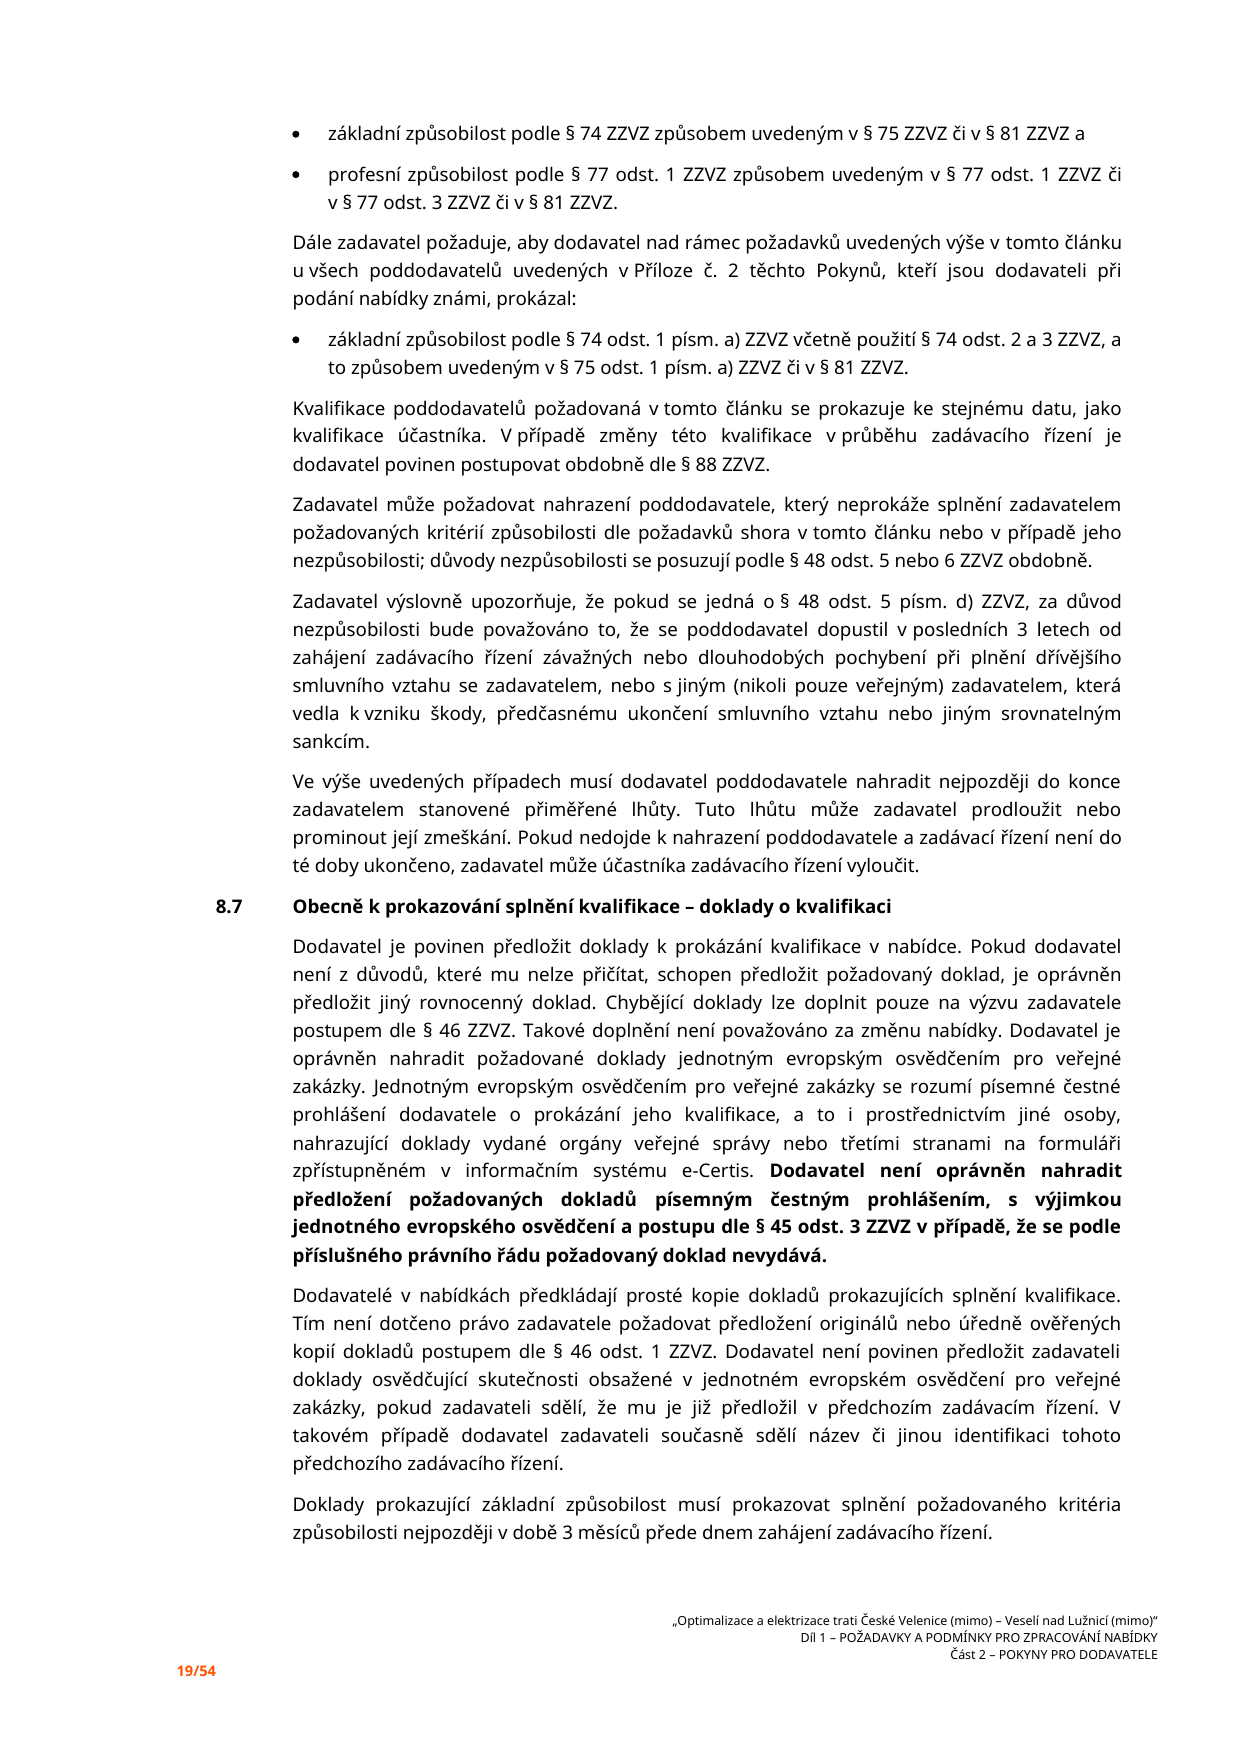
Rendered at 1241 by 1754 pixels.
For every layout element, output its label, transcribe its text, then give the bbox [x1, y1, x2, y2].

text základní způsobilost podle § 74 odst. 1 písm. a) ZZVZ včetně použití § 74 odst. 2 a 3 ZZVZ, a to způsobem uvedeným v § 75 odst. 1 písm. a) ZZVZ či v § 81 ZZVZ. [292, 326, 1122, 380]
text Dodavatel je povinen předložit doklady k prokázání kvalifikace v nabídce. Pokud dodavatel není z důvodů, které mu nelze přičítat, schopen předložit požadovaný doklad, je oprávněn předložit jiný rovnocenný doklad. Chybějící doklady lze doplnit pouze na výzvu zadavatele postupem dle § 46 ZZVZ. Takové doplnění není považováno za změnu nabídky. Dodavatel je oprávněn nahradit požadované doklady jednotným evropským osvědčením pro veřejné zakázky. Jednotným evropským osvědčením pro veřejné zakázky se rozumí písemné čestné prohlášení dodavatele o prokázání jeho kvalifikace, a to i prostřednictvím jiné osoby, nahrazující doklady vydané orgány veřejné správy nebo třetími stranami na formuláři zpřístupněném v informačním systému e-Certis. Dodavatel není oprávněn nahradit předložení požadovaných dokladů písemným čestným prohlášením, s výjimkou jednotného evropského osvědčení a postupu dle § 45 odst. 3 ZZVZ v případě, že se podle příslušného právního řádu požadovaný doklad nevydává. [292, 934, 1122, 1267]
text Dále zadavatel požaduje, aby dodavatel nad rámec požadavků uvedených výše v tomto článku u všech poddodavatelů uvedených v Příloze č. 2 těchto Pokynů, kteří jsou dodavateli při podání nabídky známi, prokázal: [292, 230, 1122, 311]
text Doklady prokazující základní způsobilost musí prokazovat splnění požadovaného kritéria způsobilosti nejpozději v době 3 měsíců přede dnem zahájení zadávacího řízení. [292, 1491, 1122, 1544]
text Zadavatel výslovně upozorňuje, že pokud se jedná o § 48 odst. 5 písm. d) ZZVZ, za důvod nezpůsobilosti bude považováno to, že se poddodavatel dopustil v posledních 3 letech od zahájení zadávacího řízení závažných nebo dlouhodobých pochybení při plnění dřívějšího smluvního vztahu se zadavatelem, nebo s jiným (nikoli pouze veřejným) zadavatelem, která vedla k vzniku škody, předčasnému ukončení smluvního vztahu nebo jiným srovnatelným sankcím. [292, 588, 1122, 753]
text Kvalifikace poddodavatelů požadovaná v tomto článku se prokazuje ke stejnému datu, jako kvalifikace účastníka. V případě změny této kvalifikace v průběhu zadávacího řízení je dodavatel povinen postupovat obdobně dle § 88 ZZVZ. [292, 395, 1122, 476]
text základní způsobilost podle § 74 ZZVZ způsobem uvedeným v § 75 ZZVZ či v § 81 ZZVZ a [292, 121, 1122, 146]
text profesní způsobilost podle § 77 odst. 1 ZZVZ způsobem uvedeným v § 77 odst. 1 ZZVZ či v § 77 odst. 3 ZZVZ či v § 81 ZZVZ. [292, 161, 1122, 215]
text Zadavatel může požadovat nahrazení poddodavatele, který neprokáže splnění zadavatelem požadovaných kritérií způsobilosti dle požadavků shora v tomto článku nebo v případě jeho nezpůsobilosti; důvody nezpůsobilosti se posuzují podle § 48 odst. 5 nebo 6 ZZVZ obdobně. [292, 491, 1122, 573]
text Ve výše uvedených případech musí dodavatel poddodavatele nahradit nejpozději do konce zadavatelem stanovené přiměřené lhůty. Tuto lhůtu může zadavatel prodloužit nebo prominout její zmeškání. Pokud nedojde k nahrazení poddodavatele a zadávací řízení není do té doby ukončeno, zadavatel může účastníka zadávacího řízení vyloučit. [292, 768, 1122, 878]
text Obecně k prokazování splnění kvalifikace – doklady o kvalifikaci [216, 893, 1122, 919]
text Dodavatelé v nabídkách předkládají prosté kopie dokladů prokazujících splnění kvalifikace. Tím není dotčeno právo zadavatele požadovat předložení originálů nebo úředně ověřených kopií dokladů postupem dle § 46 odst. 1 ZZVZ. Dodavatel není povinen předložit zadavateli doklady osvědčující skutečnosti obsažené v jednotném evropském osvědčení pro veřejné zakázky, pokud zadavateli sdělí, že mu je již předložil v předchozím zadávacím řízení. V takovém případě dodavatel zadavateli současně sdělí název či jinou identifikaci tohoto předchozího zadávacího řízení. [292, 1282, 1122, 1476]
